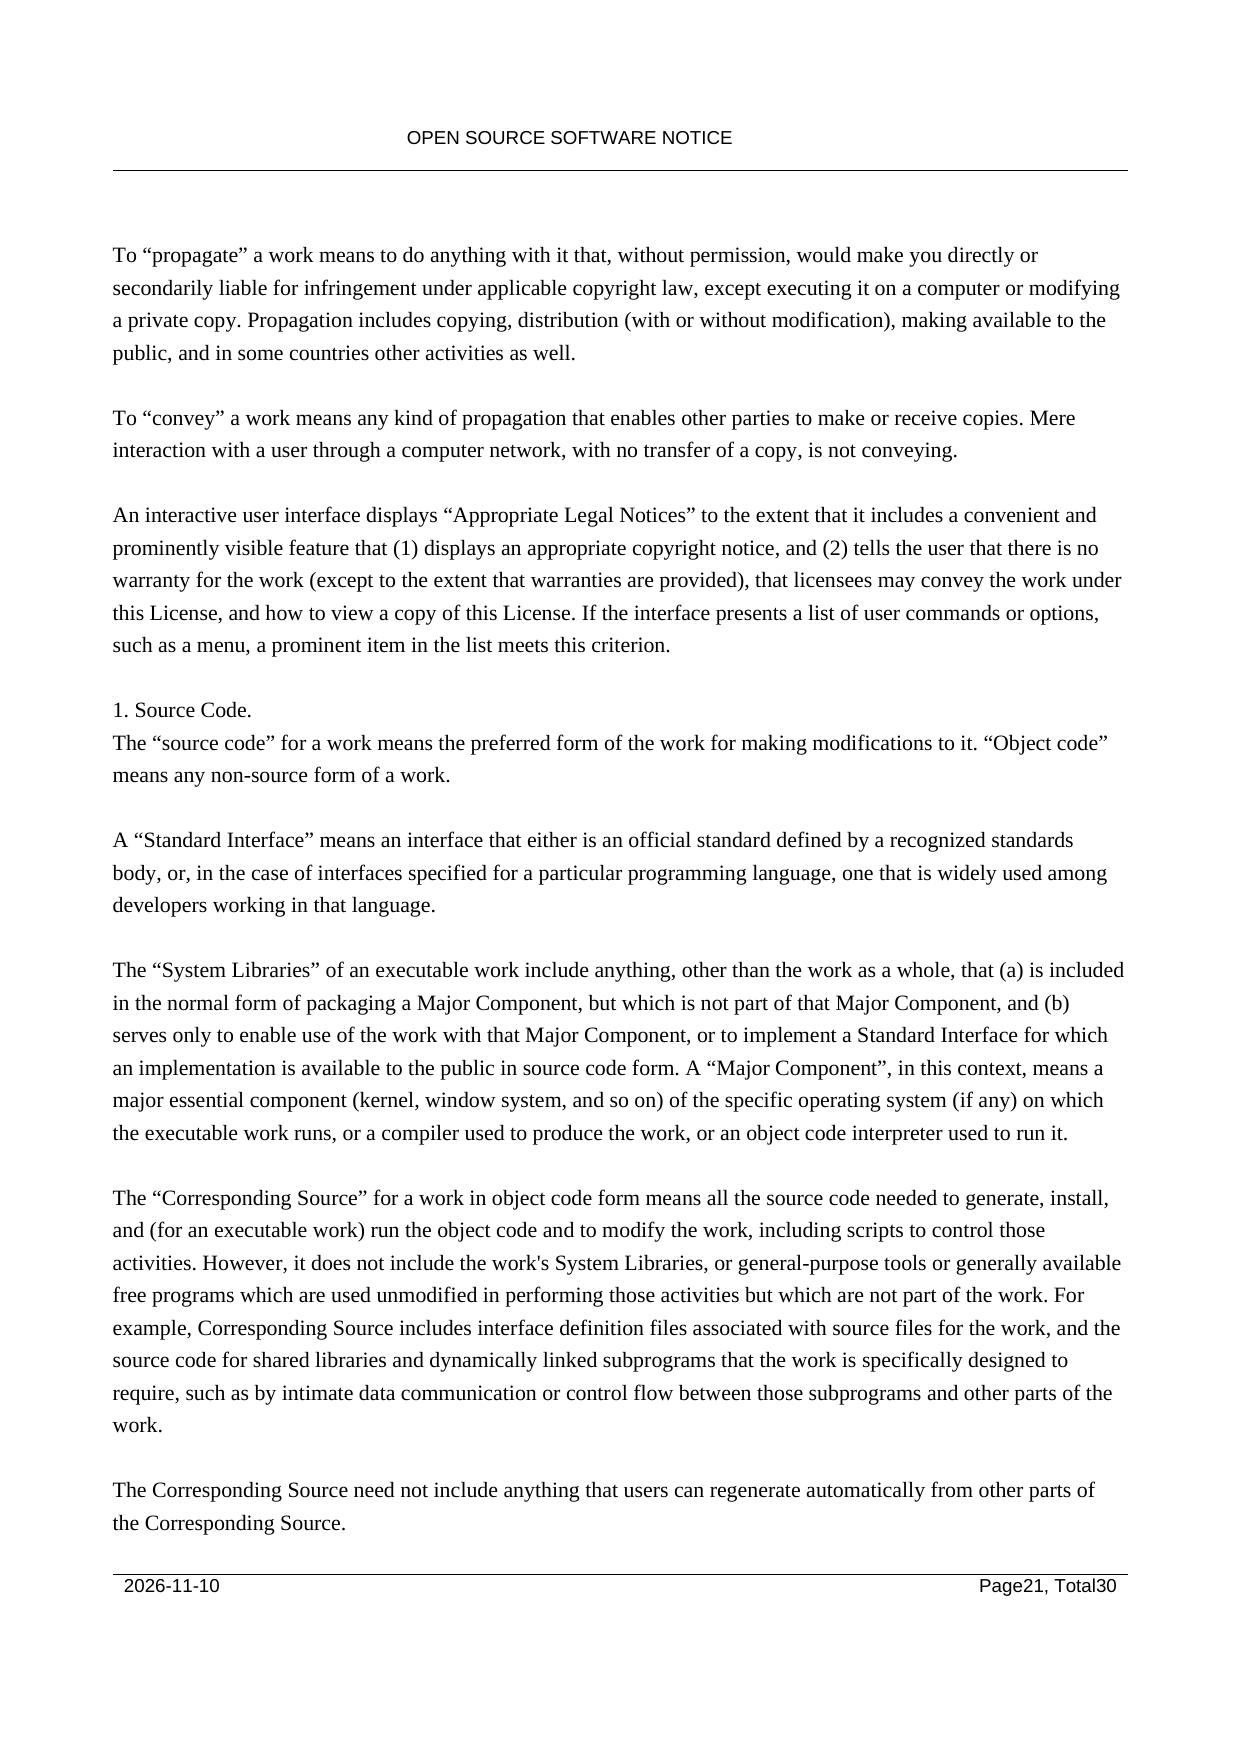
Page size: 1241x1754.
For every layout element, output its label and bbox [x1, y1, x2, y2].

text [112, 206, 1128, 1539]
